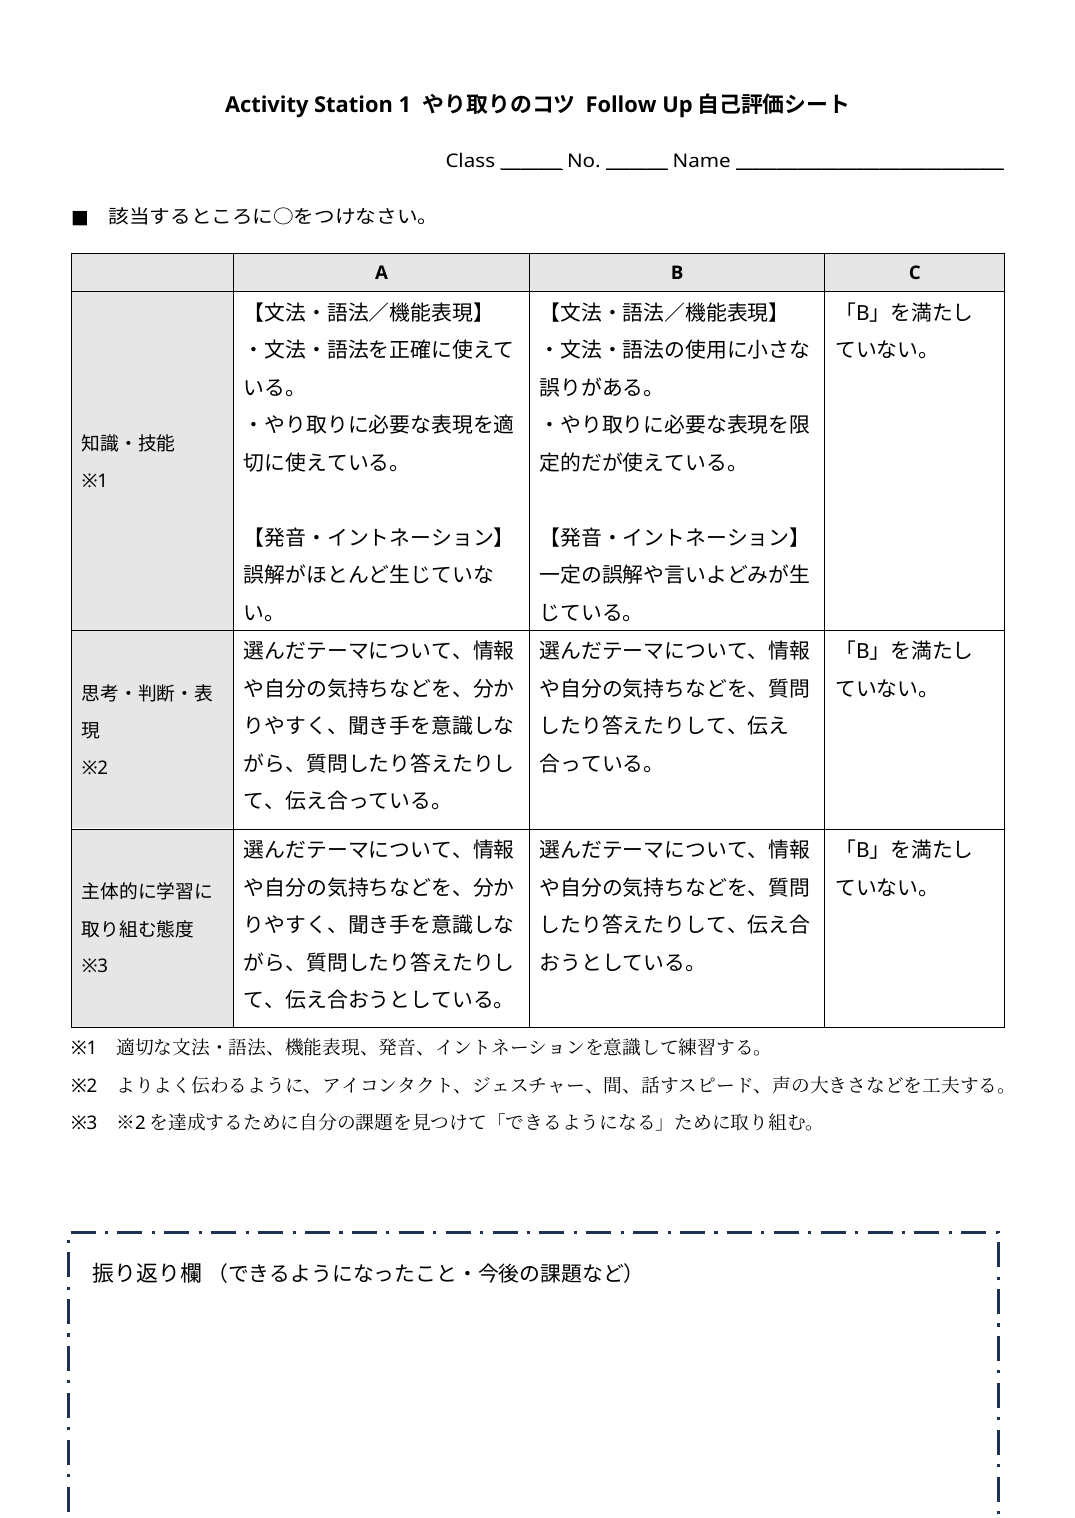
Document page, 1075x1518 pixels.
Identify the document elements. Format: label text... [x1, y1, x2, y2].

text Activity Station 1 やり取りのコツ Follow Up自己評価シート [71, 84, 1004, 121]
text Class ＿＿＿ No. ＿＿＿ Name ＿＿＿＿＿＿＿＿＿＿＿＿＿ [71, 140, 1004, 178]
table_cell 選んだテーマについて、情報や自分の気持ちなどを、分かりやすく、聞き手を意識しながら、質問したり答えたりして、伝え合っている。 [234, 631, 529, 828]
text ※1 適切な文法・語法、機能表現、発音、イントネーションを意識して練習する。 [71, 1028, 1004, 1065]
text 振り返り欄 （できるようになったこと・今後の課題など） [71, 1253, 1004, 1290]
table_cell 選んだテーマについて、情報や自分の気持ちなどを、質問したり答えたりして、伝え合おうとしている。 [530, 830, 824, 1027]
table_cell 「B」を満たしていない。 [825, 292, 1004, 630]
table_cell 【文法・語法／機能表現】 ・文法・語法の使用に小さな誤りがある。 ・やり取りに必要な表現を限定的だが使えている。 【発音・イントネーション】 一定の誤解や言いよどみが生じている。 [530, 292, 824, 630]
table_cell 「B」を満たしていない。 [825, 631, 1004, 828]
table_header [72, 254, 233, 291]
table_header B [530, 254, 824, 291]
table_cell 【文法・語法／機能表現】 ・文法・語法を正確に使えている。 ・やり取りに必要な表現を適切に使えている。 【発音・イントネーション】 誤解がほとんど生じていない。 [234, 292, 529, 630]
table_cell 選んだテーマについて、情報や自分の気持ちなどを、質問したり答えたりして、伝え合っている。 [530, 631, 824, 828]
table_cell 思考・判断・表現 ※2 [72, 631, 233, 828]
table_cell 「B」を満たしていない。 [825, 830, 1004, 1027]
table_header C [825, 254, 1004, 291]
table_cell 知識・技能 ※1 [72, 292, 233, 630]
table_cell 主体的に学習に 取り組む態度 ※3 [72, 830, 233, 1027]
table_header A [234, 254, 529, 291]
list 該当するところに○をつけなさい。 [71, 196, 1004, 234]
table_cell 選んだテーマについて、情報や自分の気持ちなどを、分かりやすく、聞き手を意識しながら、質問したり答えたりして、伝え合おうとしている。 [234, 830, 529, 1027]
text ※2 よりよく伝わるように、アイコンタクト、ジェスチャー、間、話すスピード、声の大きさなどを工夫する。 [71, 1065, 1004, 1103]
text ※3 ※2を達成するために自分の課題を見つけて「できるようになる」ために取り組む。 [71, 1103, 1004, 1140]
